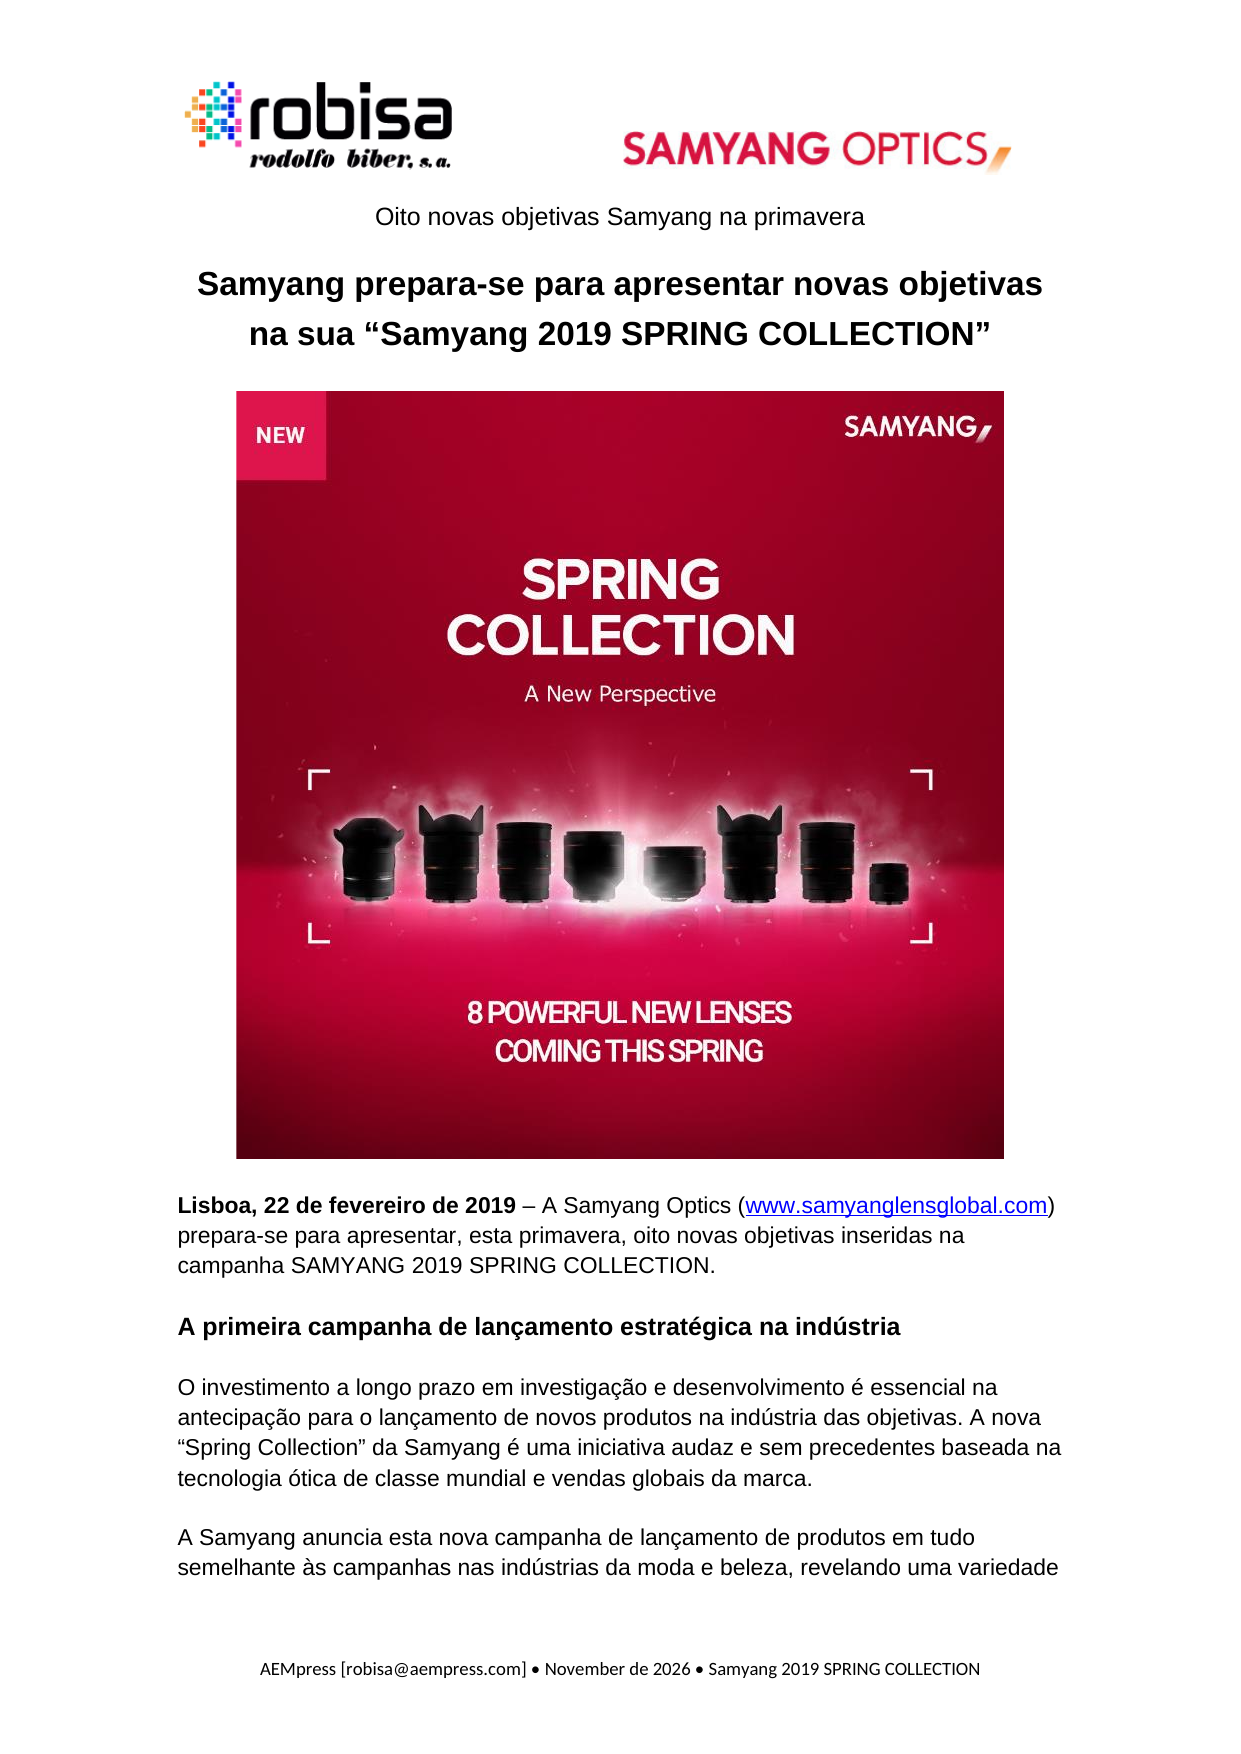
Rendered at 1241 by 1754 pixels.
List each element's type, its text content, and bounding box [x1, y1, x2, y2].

text O investimento a longo prazo em investigação e desenvolvimento é essencial na antecipação para o lançamento de novos produtos na indústria das objetivas. A nova “Spring Collection” da Samyang é uma iniciativa audaz e sem precedentes baseada na tecnologia ótica de classe mundial e vendas globais da marca. [177, 1374, 1063, 1491]
text Samyang prepara-se para apresentar novas objetivas na sua “Samyang 2019 SPRING COLLECTION” [177, 264, 1063, 355]
picture [177, 73, 463, 175]
text Oito novas objetivas Samyang na primavera [177, 202, 1063, 231]
picture [623, 131, 1012, 175]
text Lisboa, 22 de fevereiro de 2019 – A Samyang Optics (www.samyanglensglobal.com) prepara-se para apresentar, esta primavera, oito novas objetivas inseridas na campanha SAMYANG 2019 SPRING COLLECTION. [177, 1192, 1063, 1279]
text A primeira campanha de lançamento estratégica na indústria [177, 1312, 1063, 1341]
picture [236, 391, 1004, 1159]
